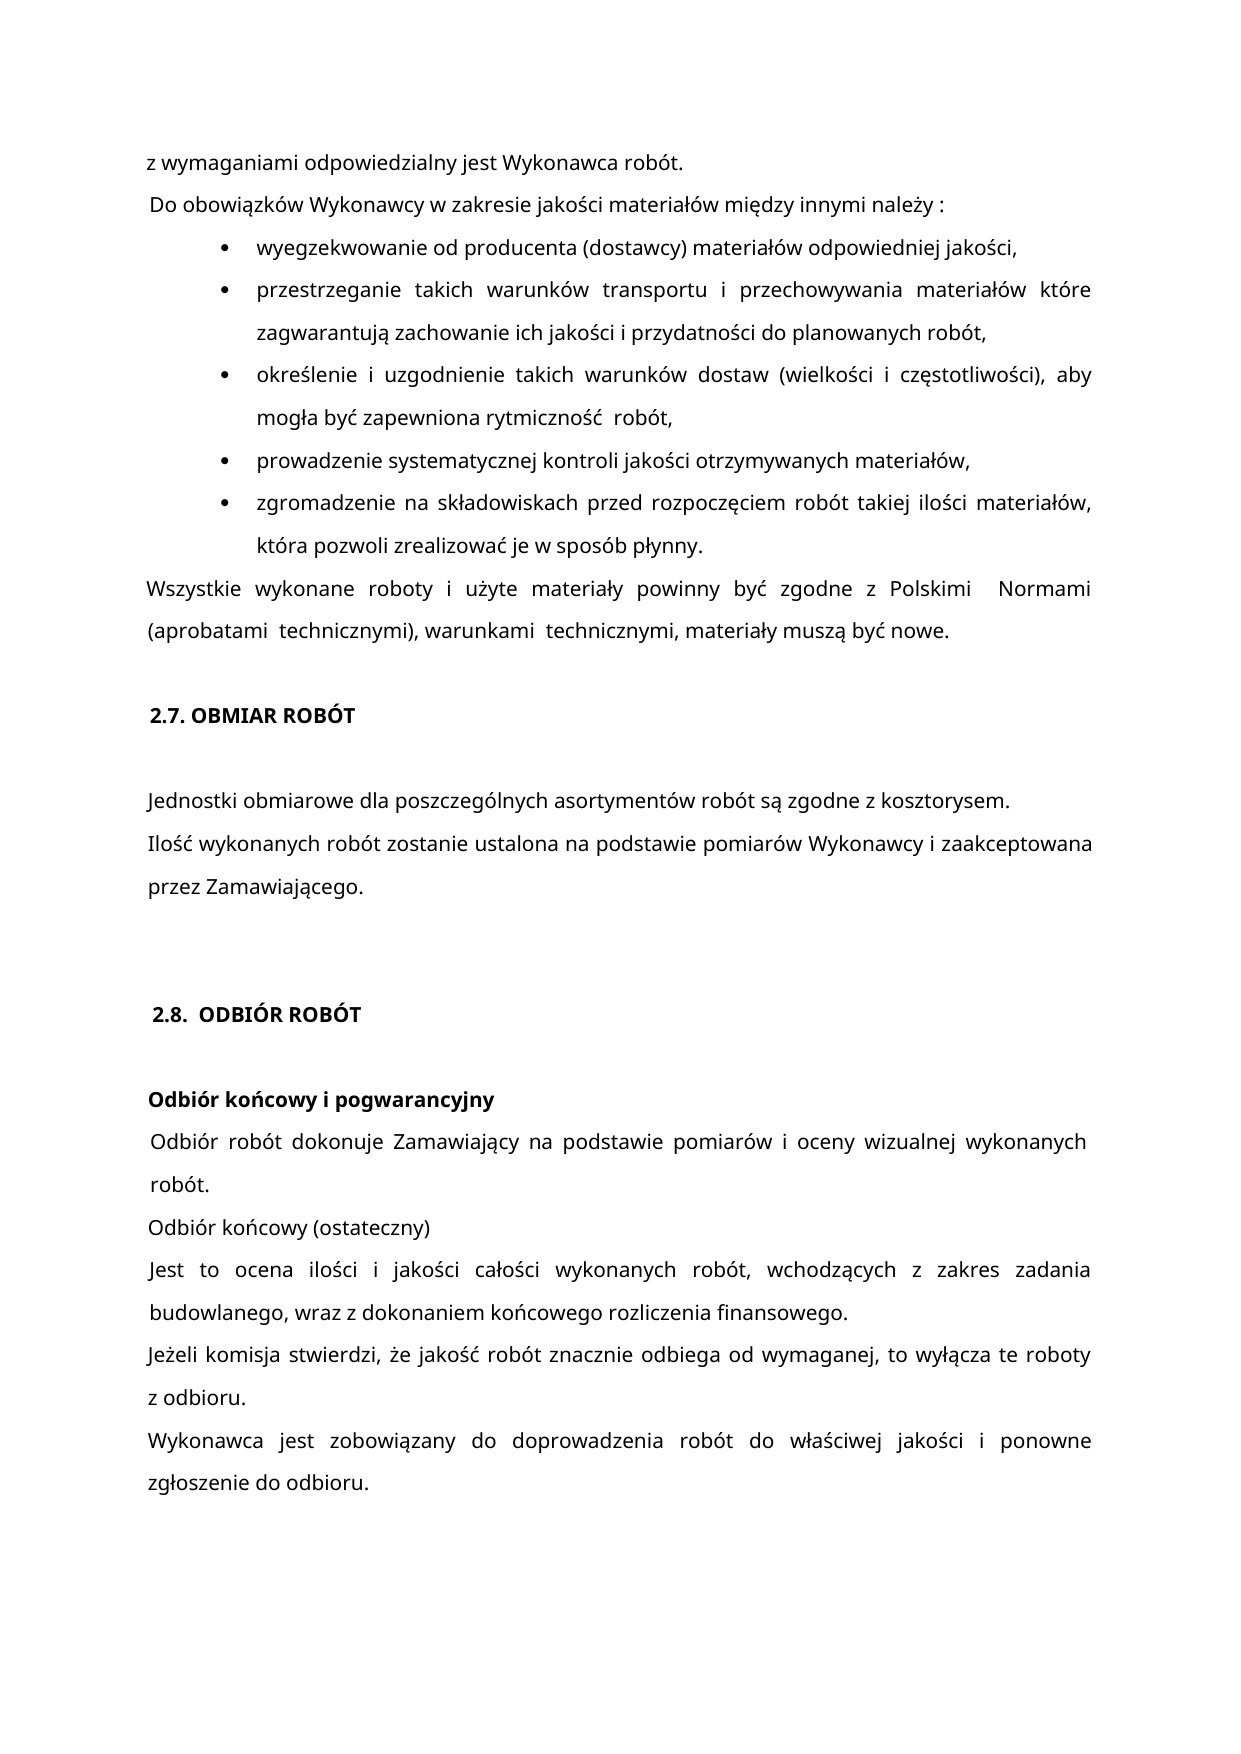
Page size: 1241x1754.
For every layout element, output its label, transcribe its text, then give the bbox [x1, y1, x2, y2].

text Wykonawca jest zobowiązany do doprowadzenia robót do właściwej jakości i ponowne zgłoszenie do odbioru. [148, 1426, 1093, 1497]
text Do obowiązków Wykonawcy w zakresie jakości materiałów między innymi należy : [149, 190, 1093, 219]
list przestrzeganie takich warunków transportu i przechowywania materiałów które zagwarantują zachowanie ich jakości i przydatności do planowanych robót, [221, 275, 1093, 346]
list prowadzenie systematycznej kontroli jakości otrzymywanych materiałów, [221, 446, 1093, 474]
list zgromadzenie na składowiskach przed rozpoczęciem robót takiej ilości materiałów, która pozwoli zrealizować je w sposób płynny. [221, 488, 1093, 559]
text Odbiór robót dokonuje Zamawiający na podstawie pomiarów i oceny wizualnej wykonanych robót. [150, 1127, 1088, 1198]
text Jest to ocena ilości i jakości całości wykonanych robót, wchodzących z zakres zadania budowlanego, wraz z dokonaniem końcowego rozliczenia finansowego. [149, 1255, 1093, 1326]
list wyegzekwowanie od producenta (dostawcy) materiałów odpowiedniej jakości, [221, 233, 1093, 261]
text Jeżeli komisja stwierdzi, że jakość robót znacznie odbiega od wymaganej, to wyłącza te roboty z odbioru. [148, 1341, 1093, 1412]
text Odbiór końcowy i pogwarancyjny [148, 1085, 1088, 1113]
text Ilość wykonanych robót zostanie ustalona na podstawie pomiarów Wykonawcy i zaakceptowana przez Zamawiającego. [148, 829, 1093, 900]
text Jednostki obmiarowe dla poszczególnych asortymentów robót są zgodne z kosztorysem. [148, 787, 1093, 815]
list określenie i uzgodnienie takich warunków dostaw (wielkości i częstotliwości), aby mogła być zapewniona rytmiczność robót, [221, 361, 1093, 432]
text Wszystkie wykonane roboty i użyte materiały powinny być zgodne z Polskimi Normami (aprobatami technicznymi), warunkami technicznymi, materiały muszą być nowe. [146, 574, 1093, 645]
text Odbiór końcowy (ostateczny) [148, 1213, 1093, 1241]
text 2.7. OBMIAR ROBÓT [149, 701, 1093, 730]
text z wymaganiami odpowiedzialny jest Wykonawca robót. [146, 148, 1093, 176]
text 2.8. ODBIÓR ROBÓT [152, 1000, 1093, 1028]
